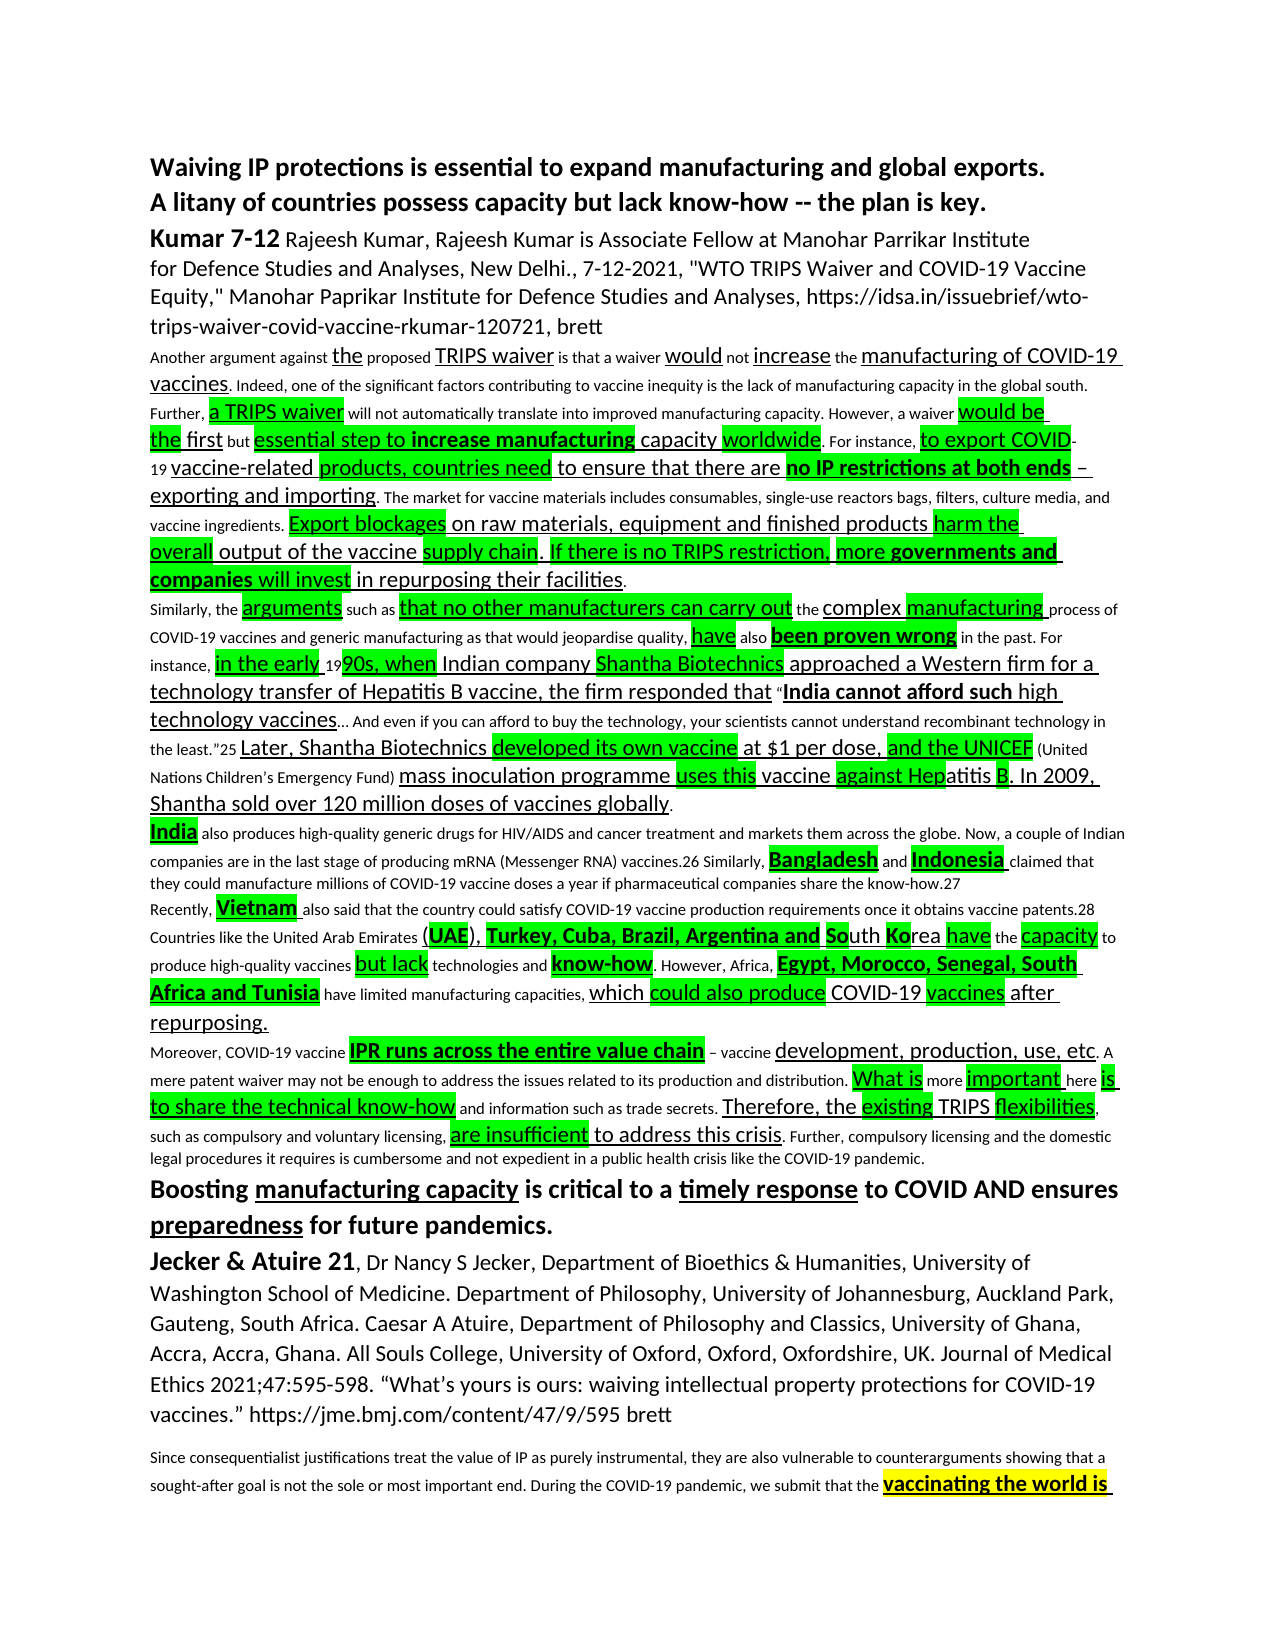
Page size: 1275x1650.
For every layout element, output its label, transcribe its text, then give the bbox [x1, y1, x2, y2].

subtitle Waiving IP protections is essential to expand manufacturing and global exports. A litany of countries possess capacity but lack know-how -- the plan is key. [150, 150, 1125, 219]
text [150, 1447, 1125, 1497]
subtitle Boosting manufacturing capacity is critical to a timely response to COVID AND ensures preparedness for future pandemics. [150, 1173, 1125, 1241]
text Similarly, the arguments such as that no other manufacturers can carry out the complex manufacturing process of COVID-19 vaccines and generic manufacturing as that would jeopardise quality, have also been proven wrong in the past. For instance, in the early 1990s, when Indian company Shantha Biotechnics approached a Western firm for a technology transfer of Hepatitis B vaccine, the firm responded that “India cannot afford such high technology vaccines… And even if you can afford to buy the technology, your scientists cannot understand recombinant technology in the least.”25 Later, Shantha Biotechnics developed its own vaccine at $1 per dose, and the UNICEF (United Nations Children’s Emergency Fund) mass inoculation programme uses this vaccine against Hepatitis B. In 2009, Shantha sold over 120 million doses of vaccines globally. [150, 593, 1125, 817]
text Another argument against the proposed TRIPS waiver is that a waiver would not increase the manufacturing of COVID-19 vaccines. Indeed, one of the significant factors contributing to vaccine inequity is the lack of manufacturing capacity in the global south. Further, a TRIPS waiver will not automatically translate into improved manufacturing capacity. However, a waiver would be the first but essential step to increase manufacturing capacity worldwide. For instance, to export COVID-19 vaccine-related products, countries need to ensure that there are no IP restrictions at both ends – exporting and importing. The market for vaccine materials includes consumables, single-use reactors bags, filters, culture media, and vaccine ingredients. Export blockages on raw materials, equipment and finished products harm the overall output of the vaccine supply chain. If there is no TRIPS restriction, more governments and companies will invest in repurposing their facilities. [150, 341, 1125, 593]
text India also produces high-quality generic drugs for HIV/AIDS and cancer treatment and markets them across the globe. Now, a couple of Indian companies are in the last stage of producing mRNA (Messenger RNA) vaccines.26 Similarly, Bangladesh and Indonesia claimed that they could manufacture millions of COVID-19 vaccine doses a year if pharmaceutical companies share the know-how.27 Recently, Vietnam also said that the country could satisfy COVID-19 vaccine production requirements once it obtains vaccine patents.28 Countries like the United Arab Emirates (UAE), Turkey, Cuba, Brazil, Argentina and South Korea have the capacity to produce high-quality vaccines but lack technologies and know-how. However, Africa, Egypt, Morocco, Senegal, South Africa and Tunisia have limited manufacturing capacities, which could also produce COVID-19 vaccines after repurposing. [150, 817, 1125, 1036]
text Kumar 7-12 Rajeesh Kumar, Rajeesh Kumar is Associate Fellow at Manohar Parrikar Institute for Defence Studies and Analyses, New Delhi., 7-12-2021, "WTO TRIPS Waiver and COVID-19 Vaccine Equity," Manohar Paprikar Institute for Defence Studies and Analyses, https://idsa.in/issuebrief/wto-trips-waiver-covid-vaccine-rkumar-120721, brett [150, 221, 1125, 341]
text Jecker & Atuire 21, Dr Nancy S Jecker, Department of Bioethics & Humanities, University of Washington School of Medicine. Department of Philosophy, University of Johannesburg, Auckland Park, Gauteng, South Africa. Caesar A Atuire, Department of Philosophy and Classics, University of Ghana, Accra, Accra, Ghana. All Souls College, University of Oxford, Oxford, Oxfordshire, UK. Journal of Medical Ethics 2021;47:595-598. “What’s yours is ours: waiving intellectual property protections for COVID-19 vaccines.” https://jme.bmj.com/content/47/9/595 brett [150, 1244, 1125, 1428]
text Moreover, COVID-19 vaccine IPR runs across the entire value chain – vaccine development, production, use, etc. A mere patent waiver may not be enough to address the issues related to its production and distribution. What is more important here is to share the technical know-how and information such as trade secrets. Therefore, the existing TRIPS flexibilities, such as compulsory and voluntary licensing, are insufficient to address this crisis. Further, compulsory licensing and the domestic legal procedures it requires is cumbersome and not expedient in a public health crisis like the COVID-19 pandemic. [150, 1036, 1125, 1168]
